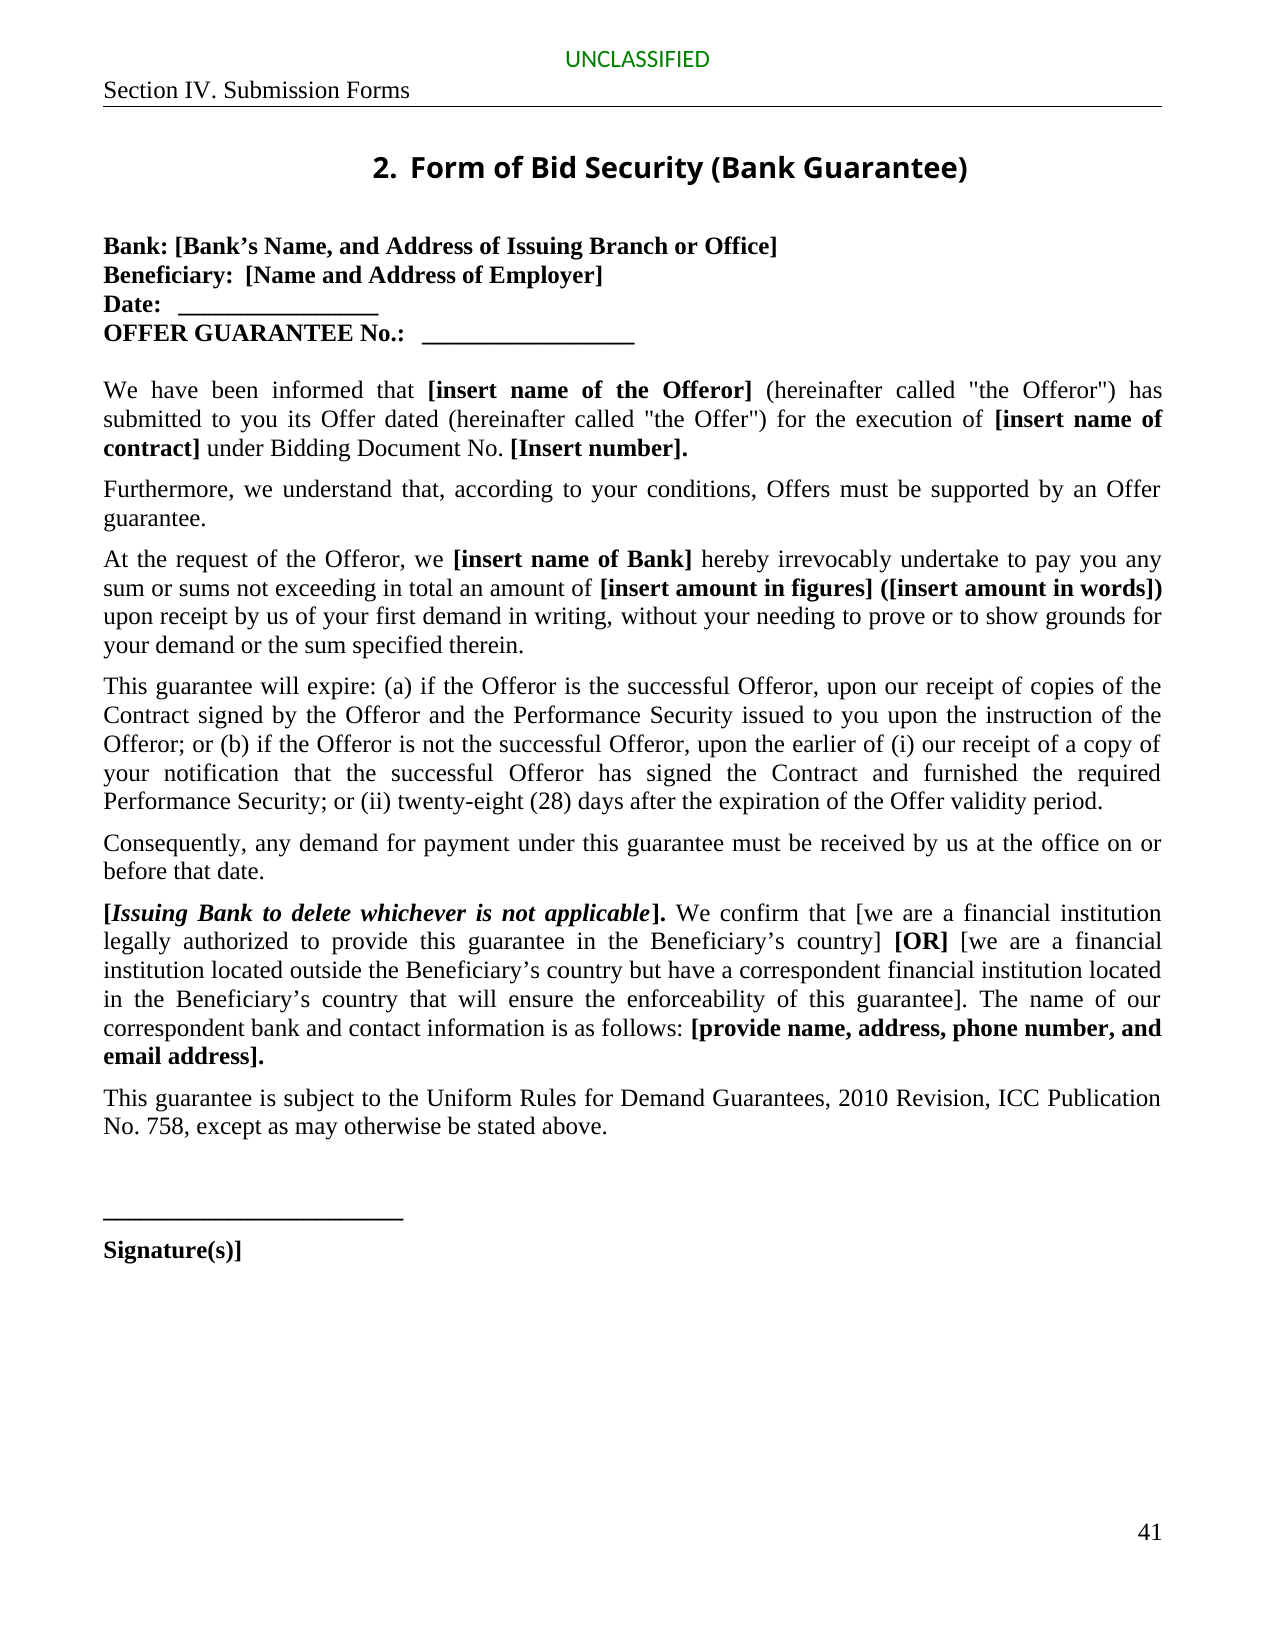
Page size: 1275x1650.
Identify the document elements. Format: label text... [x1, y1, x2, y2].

text OFFER GUARANTEE No.: _________________ [103, 318, 1162, 346]
text This guarantee is subject to the Uniform Rules for Demand Guarantees, 2010 Revision, ICC Publication No. 758, except as may otherwise be stated above. [103, 1083, 1162, 1140]
text Date: ________________ [103, 289, 1162, 318]
text Beneficiary: [Name and Address of Employer] [103, 260, 1162, 289]
subtitle Form of Bid Security (Bank Guarantee) [178, 147, 1162, 187]
text ________________________ [103, 1194, 1162, 1223]
text Bank: [Bank’s Name, and Address of Issuing Branch or Office] [103, 231, 1162, 260]
text Consequently, any demand for payment under this guarantee must be received by us at the office on or before that date. [103, 828, 1162, 885]
text Signature(s)] [103, 1235, 1162, 1264]
text Furthermore, we understand that, according to your conditions, Offers must be supported by an Offer guarantee. [103, 474, 1162, 531]
text This guarantee will expire: (a) if the Offeror is the successful Offeror, upon our receipt of copies of the Contract signed by the Offeror and the Performance Security issued to you upon the instruction of the Offeror; or (b) if the Offeror is not the successful Offeror, upon the earlier of (i) our receipt of a copy of your notification that the successful Offeror has signed the Contract and furnished the required Performance Security; or (ii) twenty-eight (28) days after the expiration of the Offer validity period. [103, 671, 1162, 815]
text At the request of the Offeror, we [insert name of Bank] hereby irrevocably undertake to pay you any sum or sums not exceeding in total an amount of [insert amount in figures] ([insert amount in words]) upon receipt by us of your first demand in writing, without your needing to prove or to show grounds for your demand or the sum specified therein. [103, 544, 1162, 659]
text We have been informed that [insert name of the Offeror] (hereinafter called "the Offeror") has submitted to you its Offer dated (hereinafter called "the Offer") for the execution of [insert name of contract] under Bidding Document No. [Insert number]. [103, 375, 1162, 461]
text [Issuing Bank to delete whichever is not applicable]. We confirm that [we are a financial institution legally authorized to provide this guarantee in the Beneficiary’s country] [OR] [we are a financial institution located outside the Beneficiary’s country but have a correspondent financial institution located in the Beneficiary’s country that will ensure the enforceability of this guarantee]. The name of our correspondent bank and contact information is as follows: [provide name, address, phone number, and email address]. [103, 898, 1162, 1070]
